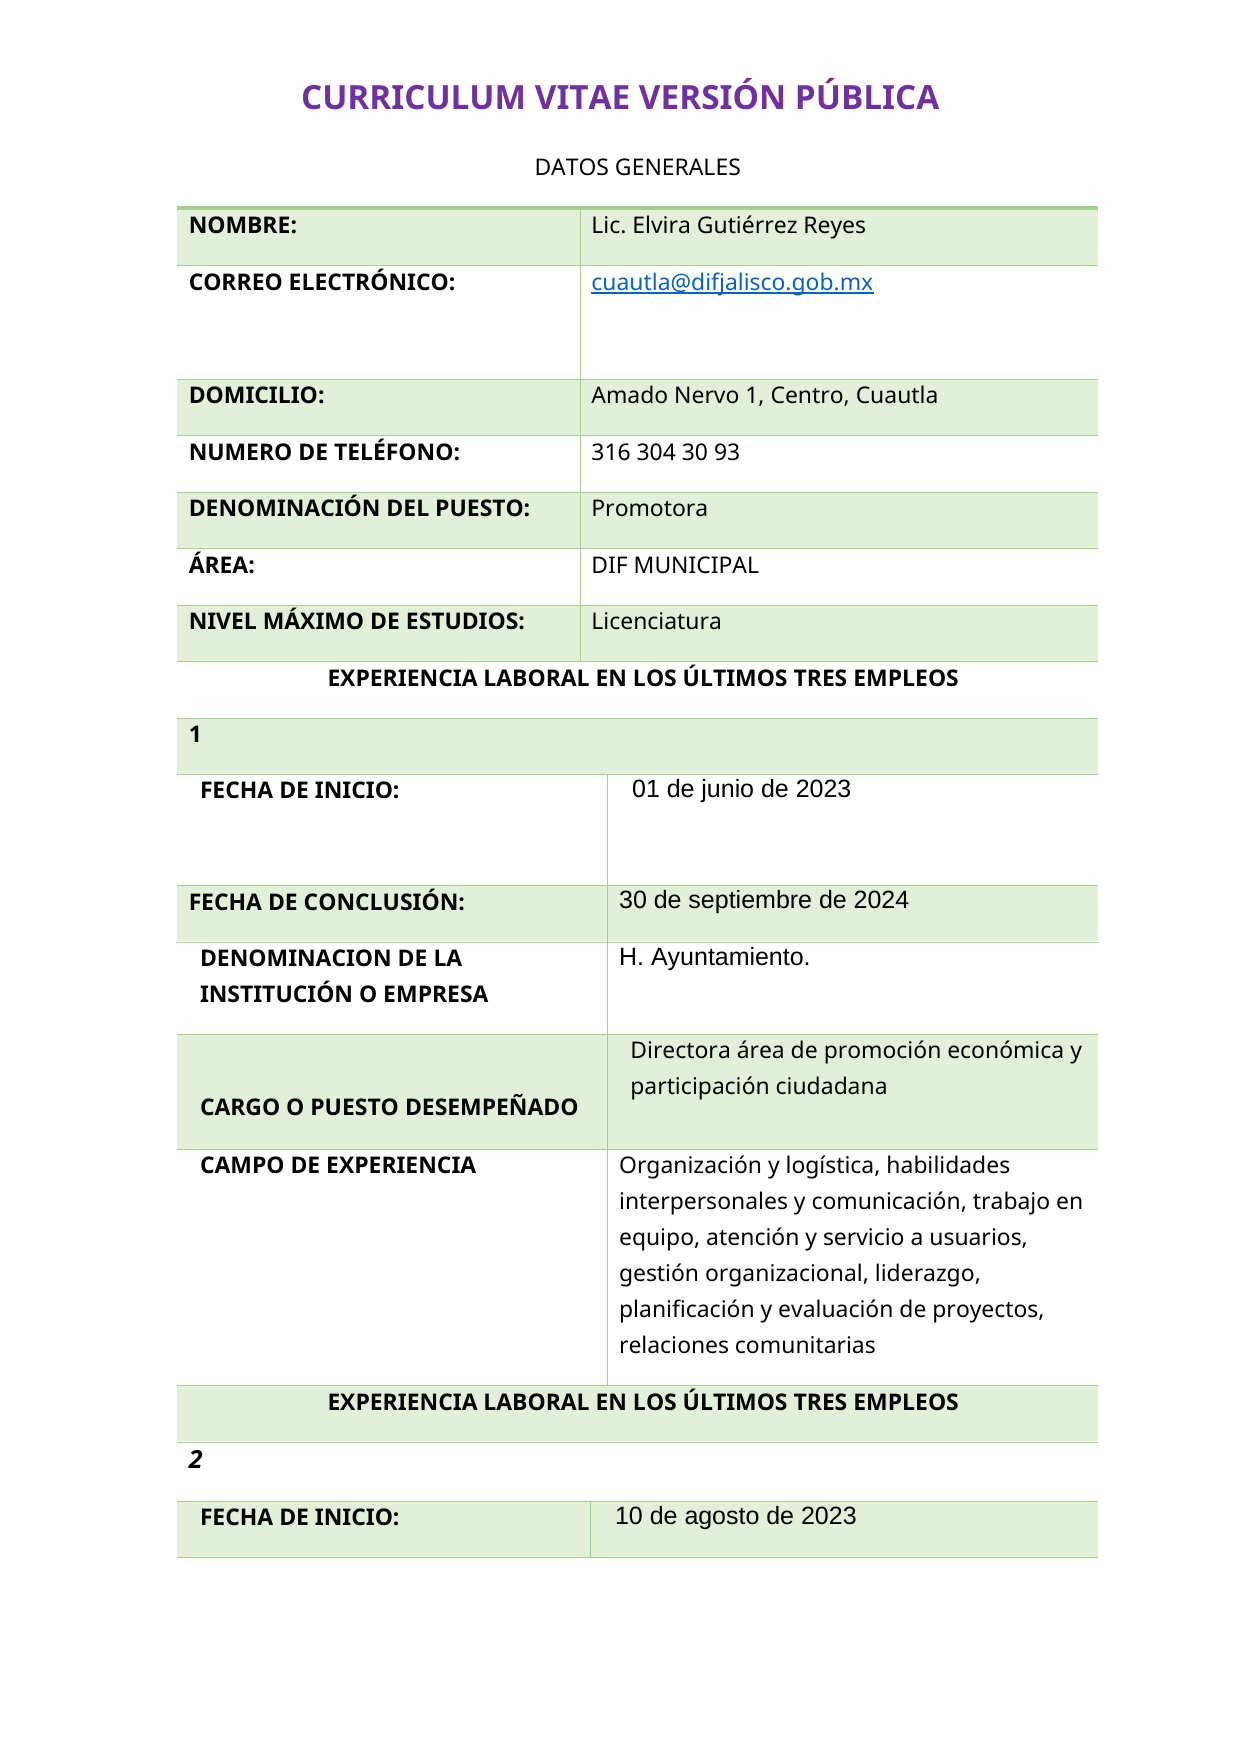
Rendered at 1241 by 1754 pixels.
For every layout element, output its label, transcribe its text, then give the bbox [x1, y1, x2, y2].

table_cell EXPERIENCIA LABORAL EN LOS ÚLTIMOS TRES EMPLEOS [177, 662, 1098, 717]
table_cell EXPERIENCIA LABORAL EN LOS ÚLTIMOS TRES EMPLEOS [177, 1386, 1098, 1441]
table_cell ÁREA: [177, 549, 580, 604]
table_cell Promotora [581, 493, 1098, 548]
table_cell 316 304 30 93 [581, 436, 1098, 492]
table_cell Organización y logística, habilidades interpersonales y comunicación, trabajo en equipo, atención y servicio a usuarios, gestión organizacional, liderazgo, planificación y evaluación de proyectos, relaciones comunitarias [608, 1150, 1098, 1385]
table_cell DIF MUNICIPAL [581, 549, 1098, 604]
table_cell 01 de junio de 2023 [608, 775, 1098, 885]
table_cell CORREO ELECTRÓNICO: [177, 266, 580, 379]
table_cell 1 [177, 719, 1098, 774]
table_cell DENOMINACIÓN DEL PUESTO: [177, 493, 580, 548]
table_cell NUMERO DE TELÉFONO: [177, 436, 580, 492]
table_cell FECHA DE CONCLUSIÓN: [177, 886, 607, 941]
table_cell NOMBRE: [177, 210, 580, 265]
table_cell NIVEL MÁXIMO DE ESTUDIOS: [177, 606, 580, 661]
table_cell FECHA DE INICIO: [177, 1502, 590, 1557]
table_cell Licenciatura [581, 606, 1098, 661]
table_cell Lic. Elvira Gutiérrez Reyes [581, 210, 1098, 265]
table_cell 30 de septiembre de 2024 [608, 886, 1098, 941]
table_cell cuautla@difjalisco.gob.mx [581, 266, 1098, 379]
table_cell H. Ayuntamiento. [608, 943, 1098, 1034]
table_cell Amado Nervo 1, Centro, Cuautla [581, 380, 1098, 435]
table_cell CAMPO DE EXPERIENCIA [177, 1150, 607, 1385]
table_cell DENOMINACION DE LA INSTITUCIÓN O EMPRESA [177, 943, 607, 1034]
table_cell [591, 1502, 1098, 1557]
table_cell Directora área de promoción económica y participación ciudadana [608, 1035, 1098, 1149]
table_header DATOS GENERALES [177, 150, 1098, 206]
table_cell DOMICILIO: [177, 380, 580, 435]
table_cell FECHA DE INICIO: [177, 775, 607, 885]
table_cell 2 [177, 1443, 1098, 1501]
table_cell CARGO O PUESTO DESEMPEÑADO [177, 1035, 607, 1149]
